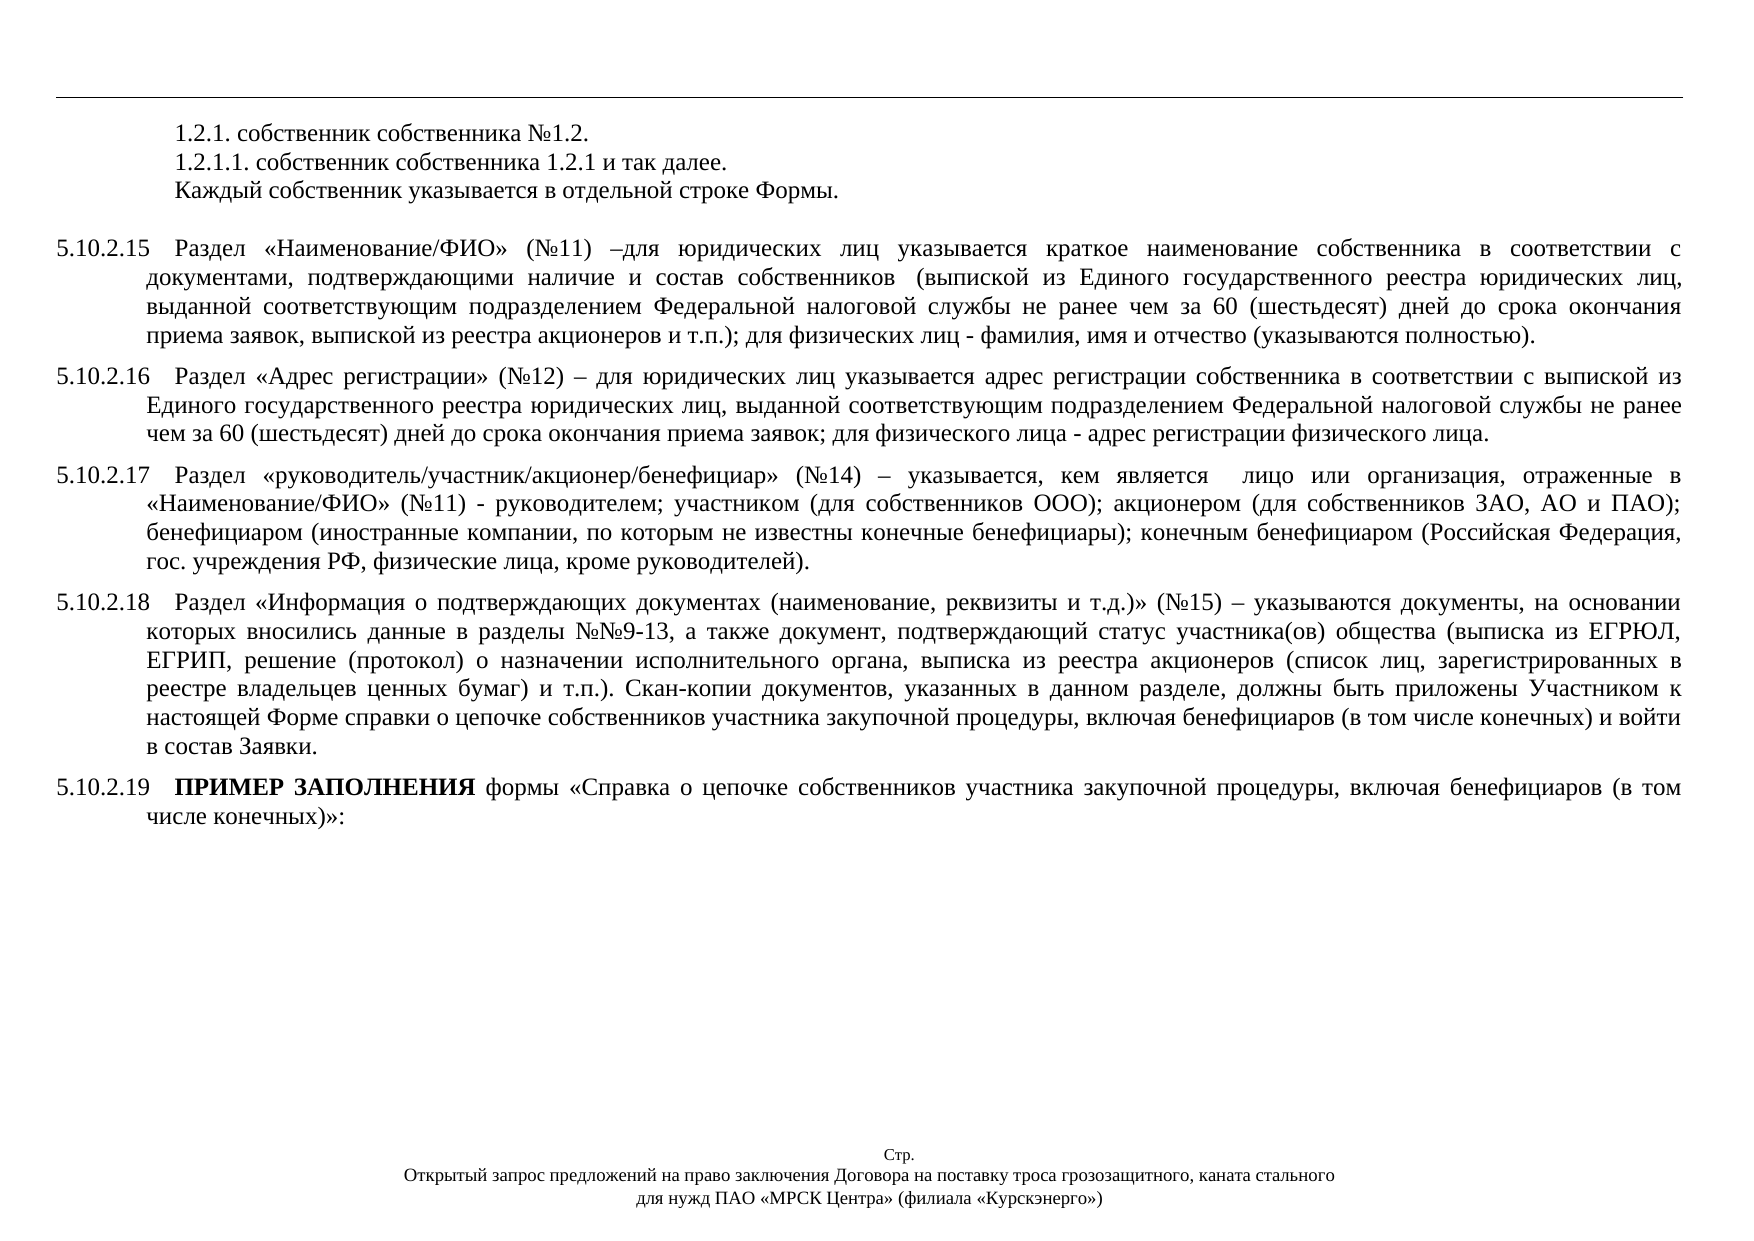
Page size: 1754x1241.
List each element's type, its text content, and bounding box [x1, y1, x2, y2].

text Каждый собственник указывается в отдельной строке Формы. [56, 176, 1683, 204]
text 1.2.1.1. собственник собственника 1.2.1 и так далее. [56, 147, 1683, 176]
list Раздел «Адрес регистрации» (№12) – для юридических лиц указывается адрес регистрации собственника в соответствии с выпиской из Единого государственного реестра юридических лиц, выданной соответствующим подразделением Федеральной налоговой службы не ранее чем за 60 (шестьдесят) дней до срока окончания приема заявок; для физического лица - адрес регистрации физического лица. [56, 361, 1683, 447]
list Раздел «Наименование/ФИО» (№11) –для юридических лиц указывается краткое наименование собственника в соответствии с документами, подтверждающими наличие и состав собственников (выпиской из Единого государственного реестра юридических лиц, выданной соответствующим подразделением Федеральной налоговой службы не ранее чем за 60 (шестьдесят) дней до срока окончания приема заявок, выпиской из реестра акционеров и т.п.); для физических лиц - фамилия, имя и отчество (указываются полностью). [56, 233, 1683, 348]
list Раздел «Информация о подтверждающих документах (наименование, реквизиты и т.д.)» (№15) – указываются документы, на основании которых вносились данные в разделы №№9-13, а также документ, подтверждающий статус участника(ов) общества (выписка из ЕГРЮЛ, ЕГРИП, решение (протокол) о назначении исполнительного органа, выписка из реестра акционеров (список лиц, зарегистрированных в реестре владельцев ценных бумаг) и т.п.). Скан-копии документов, указанных в данном разделе, должны быть приложены Участником к настоящей Форме справки о цепочке собственников участника закупочной процедуры, включая бенефициаров (в том числе конечных) и войти в состав Заявки. [56, 587, 1683, 760]
list Раздел «руководитель/участник/акционер/бенефициар» (№14) – указывается, кем является лицо или организация, отраженные в «Наименование/ФИО» (№11) - руководителем; участником (для собственников ООО); акционером (для собственников ЗАО, АО и ПАО); бенефициаром (иностранные компании, по которым не известны конечные бенефициары); конечным бенефициаром (Российская Федерация, гос. учреждения РФ, физические лица, кроме руководителей). [56, 460, 1683, 575]
text 1.2.1. собственник собственника №1.2. [56, 118, 1683, 147]
list Пример заполнения формы «Справка о цепочке собственников участника закупочной процедуры, включая бенефициаров (в том числе конечных)»: [56, 772, 1683, 830]
